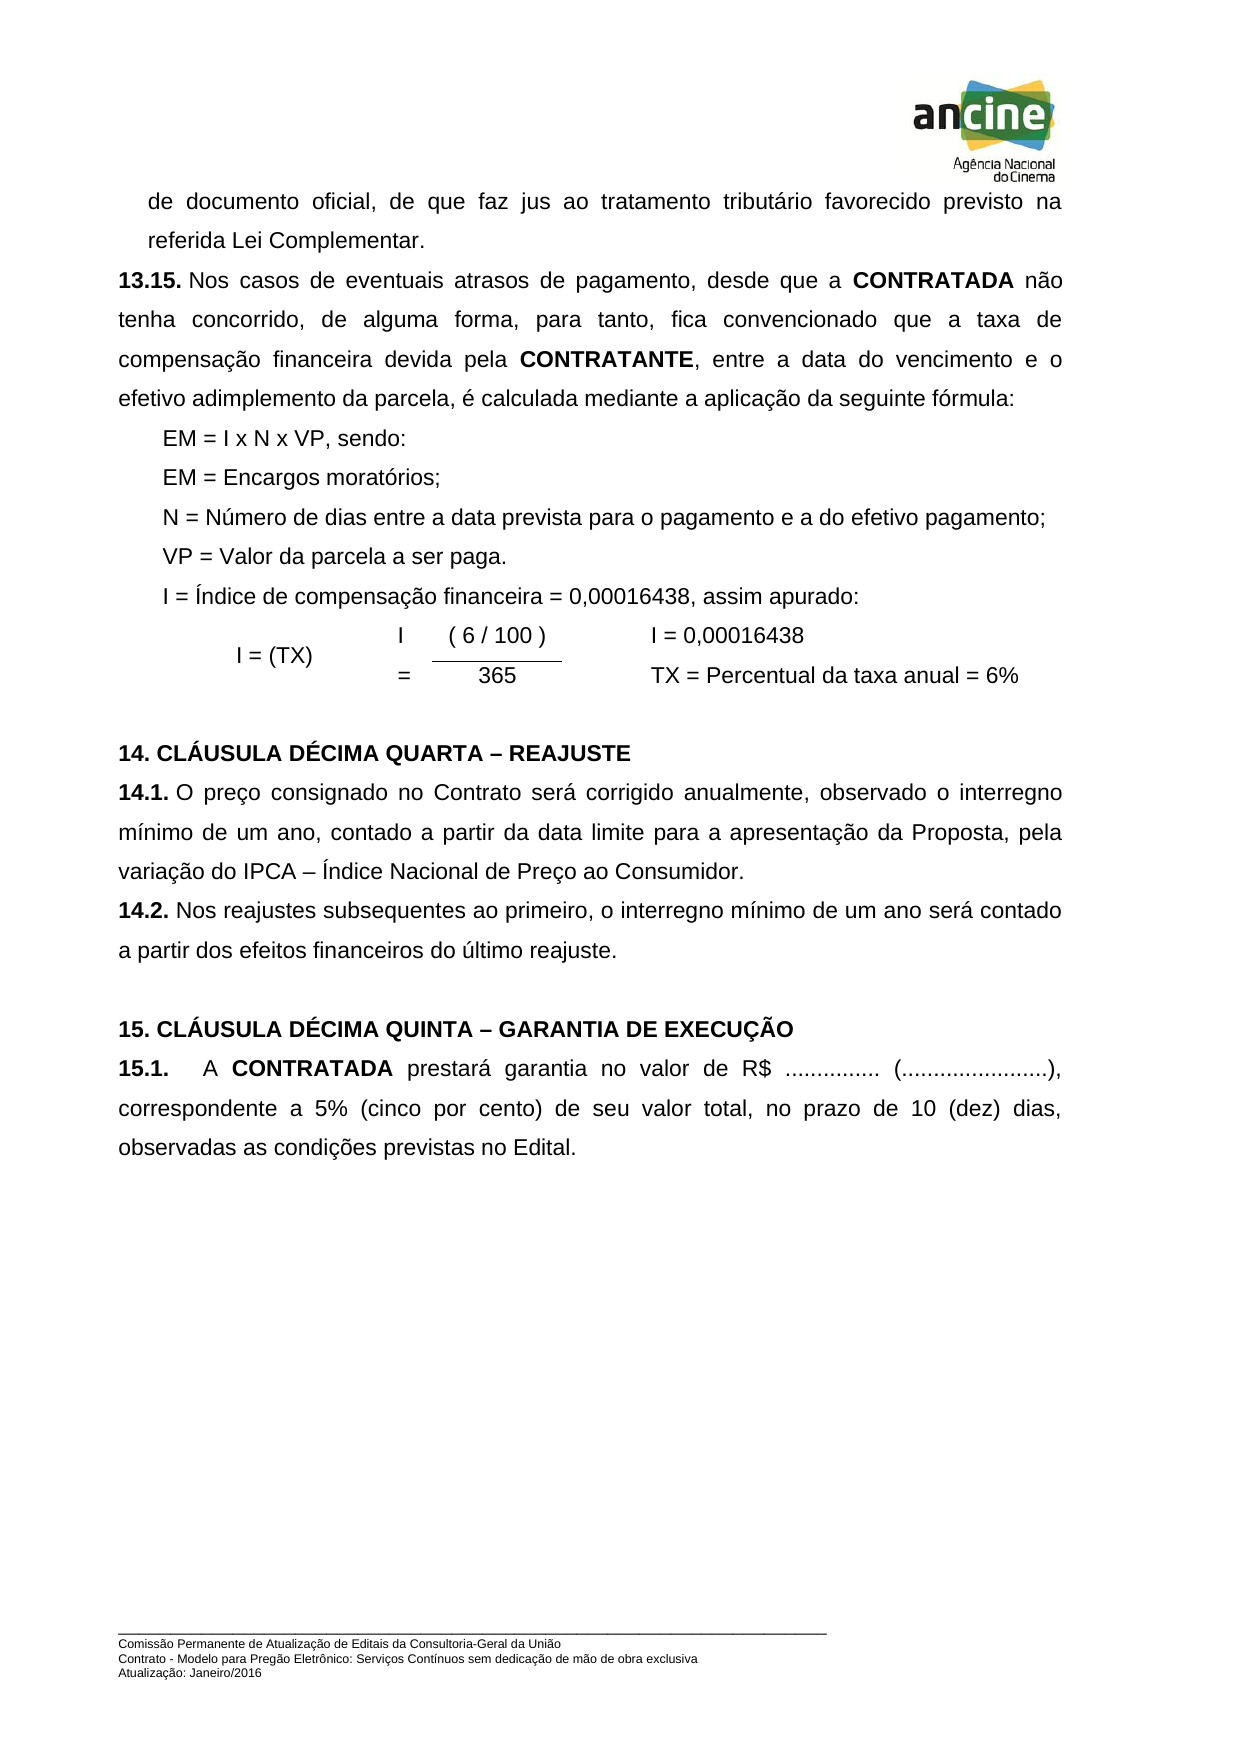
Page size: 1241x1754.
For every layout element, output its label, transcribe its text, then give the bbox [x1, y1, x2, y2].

list A CONTRATADA prestará garantia no valor de R$ ............... (.......................), correspondente a 5% (cinco por cento) de seu valor total, no prazo de 10 (dez) dias, observadas as condições previstas no Edital. [118, 1055, 1063, 1161]
table_header I = (TX) [163, 622, 386, 700]
list Nos casos de eventuais atrasos de pagamento, desde que a Contratada não tenha concorrido, de alguma forma, para tanto, fica convencionado que a taxa de compensação financeira devida pela contratante, entre a data do vencimento e o efetivo adimplemento da parcela, é calculada mediante a aplicação da seguinte fórmula: [118, 267, 1063, 412]
list O preço consignado no Contrato será corrigido anualmente, observado o interregno mínimo de um ano, contado a partir da data limite para a apresentação da Proposta, pela variação do IPCA – Índice Nacional de Preço ao Consumidor. [118, 779, 1063, 884]
text N = Número de dias entre a data prevista para o pagamento e a do efetivo pagamento; [162, 504, 1063, 530]
table_header I = [386, 622, 432, 700]
text VP = Valor da parcela a ser paga. [162, 543, 1063, 569]
table_cell 365 [432, 662, 562, 700]
picture [908, 73, 1064, 188]
text EM = Encargos moratórios; [162, 464, 1063, 491]
text CLÁUSULA DÉCIMA QUARTA – REAJUSTE [118, 739, 1063, 766]
text EM = I x N x VP, sendo: [162, 425, 1063, 451]
text CLÁUSULA DÉCIMA QUINTA – GARANTIA DE EXECUÇÃO [118, 1016, 1063, 1042]
text I = Índice de compensação financeira = 0,00016438, assim apurado: [162, 583, 1063, 609]
table_header ( 6 / 100 ) [432, 622, 562, 661]
table_header I = 0,00016438 TX = Percentual da taxa anual = 6% [562, 622, 1063, 700]
list Nos reajustes subsequentes ao primeiro, o interregno mínimo de um ano será contado a partir dos efeitos financeiros do último reajuste. [118, 897, 1063, 963]
